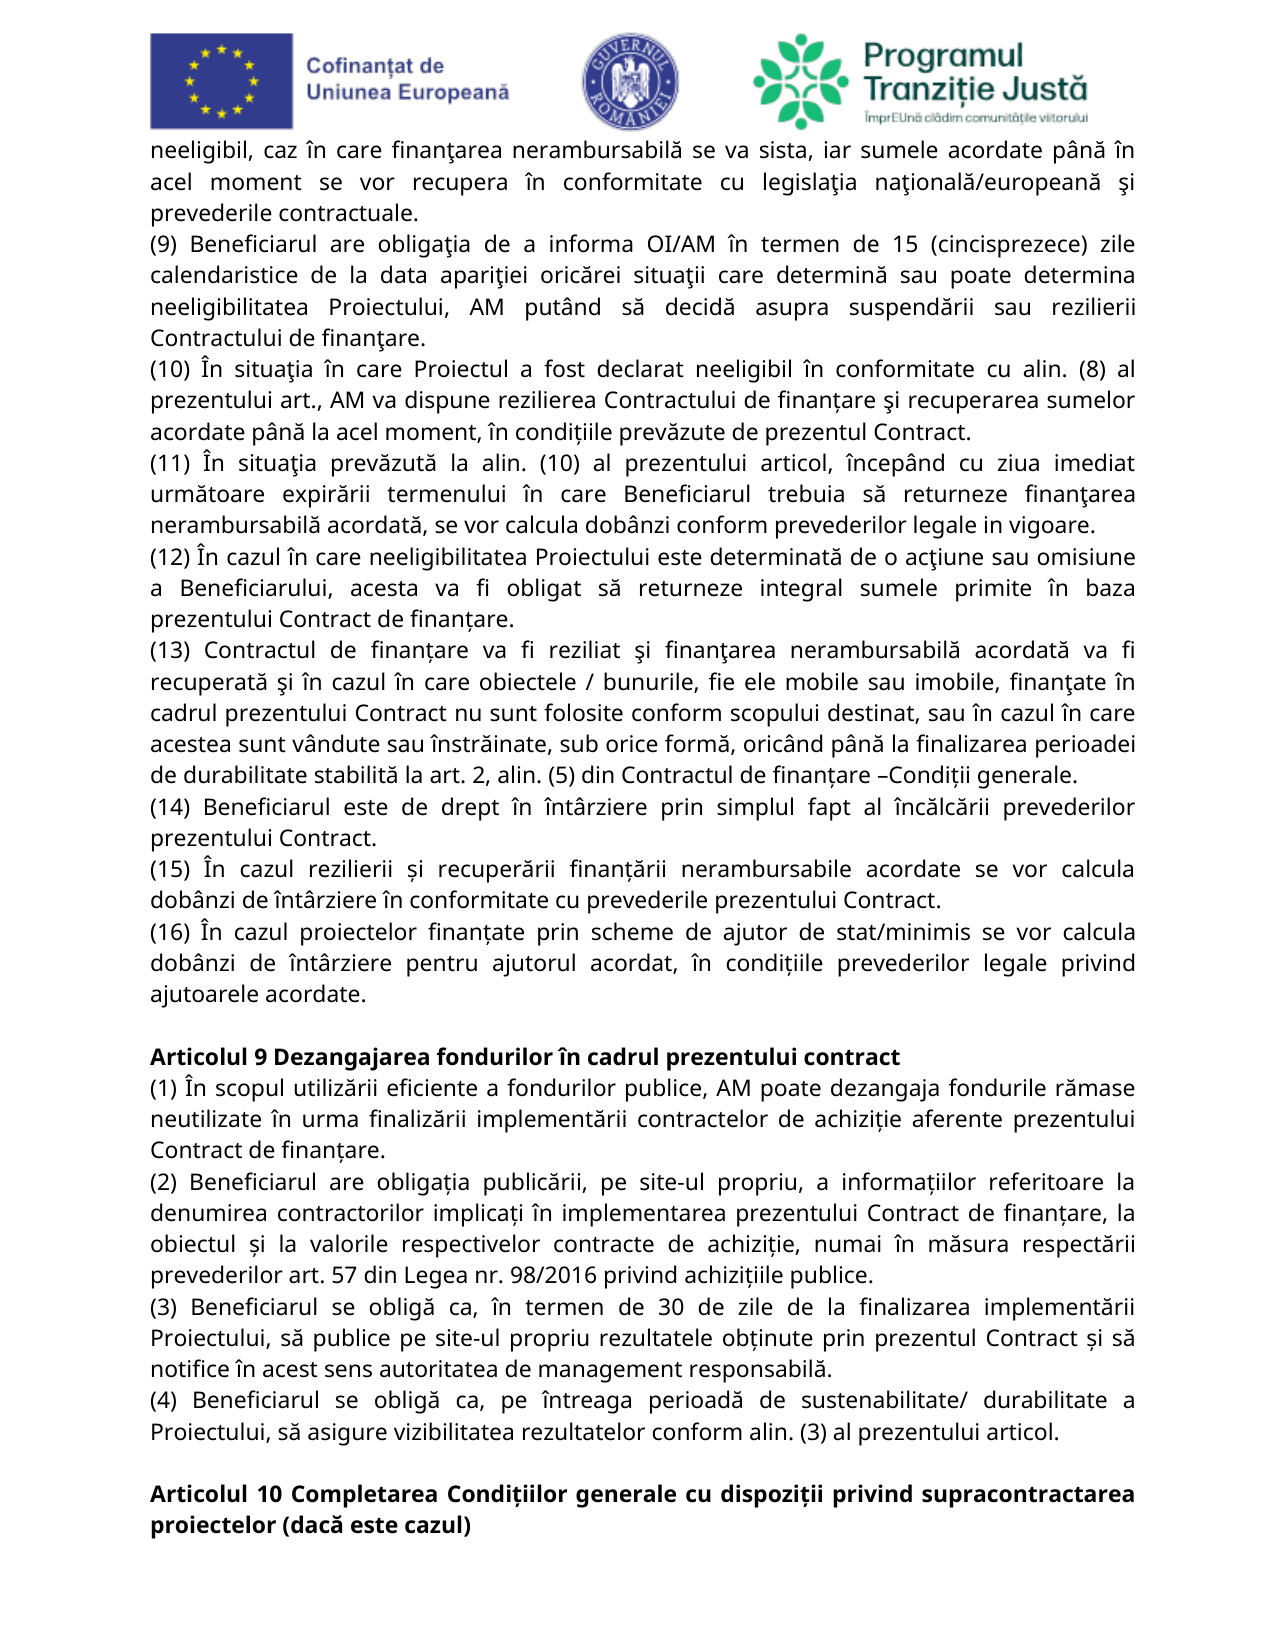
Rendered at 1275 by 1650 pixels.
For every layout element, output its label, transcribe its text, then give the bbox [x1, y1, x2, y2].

text (15) În cazul rezilierii și recuperării finanțării nerambursabile acordate se vor calcula dobânzi de întârziere în conformitate cu prevederile prezentului Contract. [150, 853, 1137, 916]
text (2) Beneficiarul are obligația publicării, pe site-ul propriu, a informațiilor referitoare la denumirea contractorilor implicați în implementarea prezentului Contract de finanțare, la obiectul și la valorile respectivelor contracte de achiziție, numai în măsura respectării prevederilor art. 57 din Legea nr. 98/2016 privind achizițiile publice. [150, 1166, 1137, 1291]
text (3) Beneficiarul se obligă ca, în termen de 30 de zile de la finalizarea implementării Proiectului, să publice pe site-ul propriu rezultatele obținute prin prezentul Contract și să notifice în acest sens autoritatea de management responsabilă. [150, 1291, 1137, 1384]
text Articolul 9 Dezangajarea fondurilor în cadrul prezentului contract [150, 1041, 1137, 1072]
picture [150, 32, 1091, 122]
text (4) Beneficiarul se obligă ca, pe întreaga perioadă de sustenabilitate/ durabilitate a Proiectului, să asigure vizibilitatea rezultatelor conform alin. (3) al prezentului articol. [150, 1384, 1137, 1447]
text (10) În situaţia în care Proiectul a fost declarat neeligibil în conformitate cu alin. (8) al prezentului art., AM va dispune rezilierea Contractului de finanțare şi recuperarea sumelor acordate până la acel moment, în condițiile prevăzute de prezentul Contract. [150, 353, 1137, 447]
text (11) În situaţia prevăzută la alin. (10) al prezentului articol, începând cu ziua imediat următoare expirării termenului în care Beneficiarul trebuia să returneze finanţarea nerambursabilă acordată, se vor calcula dobânzi conform prevederilor legale in vigoare. [150, 447, 1137, 541]
text (16) În cazul proiectelor finanțate prin scheme de ajutor de stat/minimis se vor calcula dobânzi de întârziere pentru ajutorul acordat, în condițiile prevederilor legale privind ajutoarele acordate. [150, 916, 1137, 1009]
text (12) În cazul în care neeligibilitatea Proiectului este determinată de o acţiune sau omisiune a Beneficiarului, acesta va fi obligat să returneze integral sumele primite în baza prezentului Contract de finanțare. [150, 541, 1137, 634]
text (13) Contractul de finanțare va fi reziliat şi finanţarea nerambursabilă acordată va fi recuperată şi în cazul în care obiectele / bunurile, fie ele mobile sau imobile, finanţate în cadrul prezentului Contract nu sunt folosite conform scopului destinat, sau în cazul în care acestea sunt vândute sau înstrăinate, sub orice formă, oricând până la finalizarea perioadei de durabilitate stabilită la art. 2, alin. (5) din Contractul de finanțare –Condiții generale. [150, 634, 1137, 791]
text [150, 122, 1137, 228]
text (14) Beneficiarul este de drept în întârziere prin simplul fapt al încălcării prevederilor prezentului Contract. [150, 791, 1137, 853]
text Articolul 10 Completarea Condițiilor generale cu dispoziții privind supracontractarea proiectelor (dacă este cazul) [150, 1478, 1137, 1541]
text (1) În scopul utilizării eficiente a fondurilor publice, AM poate dezangaja fondurile rămase neutilizate în urma finalizării implementării contractelor de achiziție aferente prezentului Contract de finanțare. [150, 1072, 1137, 1166]
text (9) Beneficiarul are obligaţia de a informa OI/AM în termen de 15 (cincisprezece) zile calendaristice de la data apariţiei oricărei situaţii care determină sau poate determina neeligibilitatea Proiectului, AM putând să decidă asupra suspendării sau rezilierii Contractului de finanţare. [150, 228, 1137, 353]
